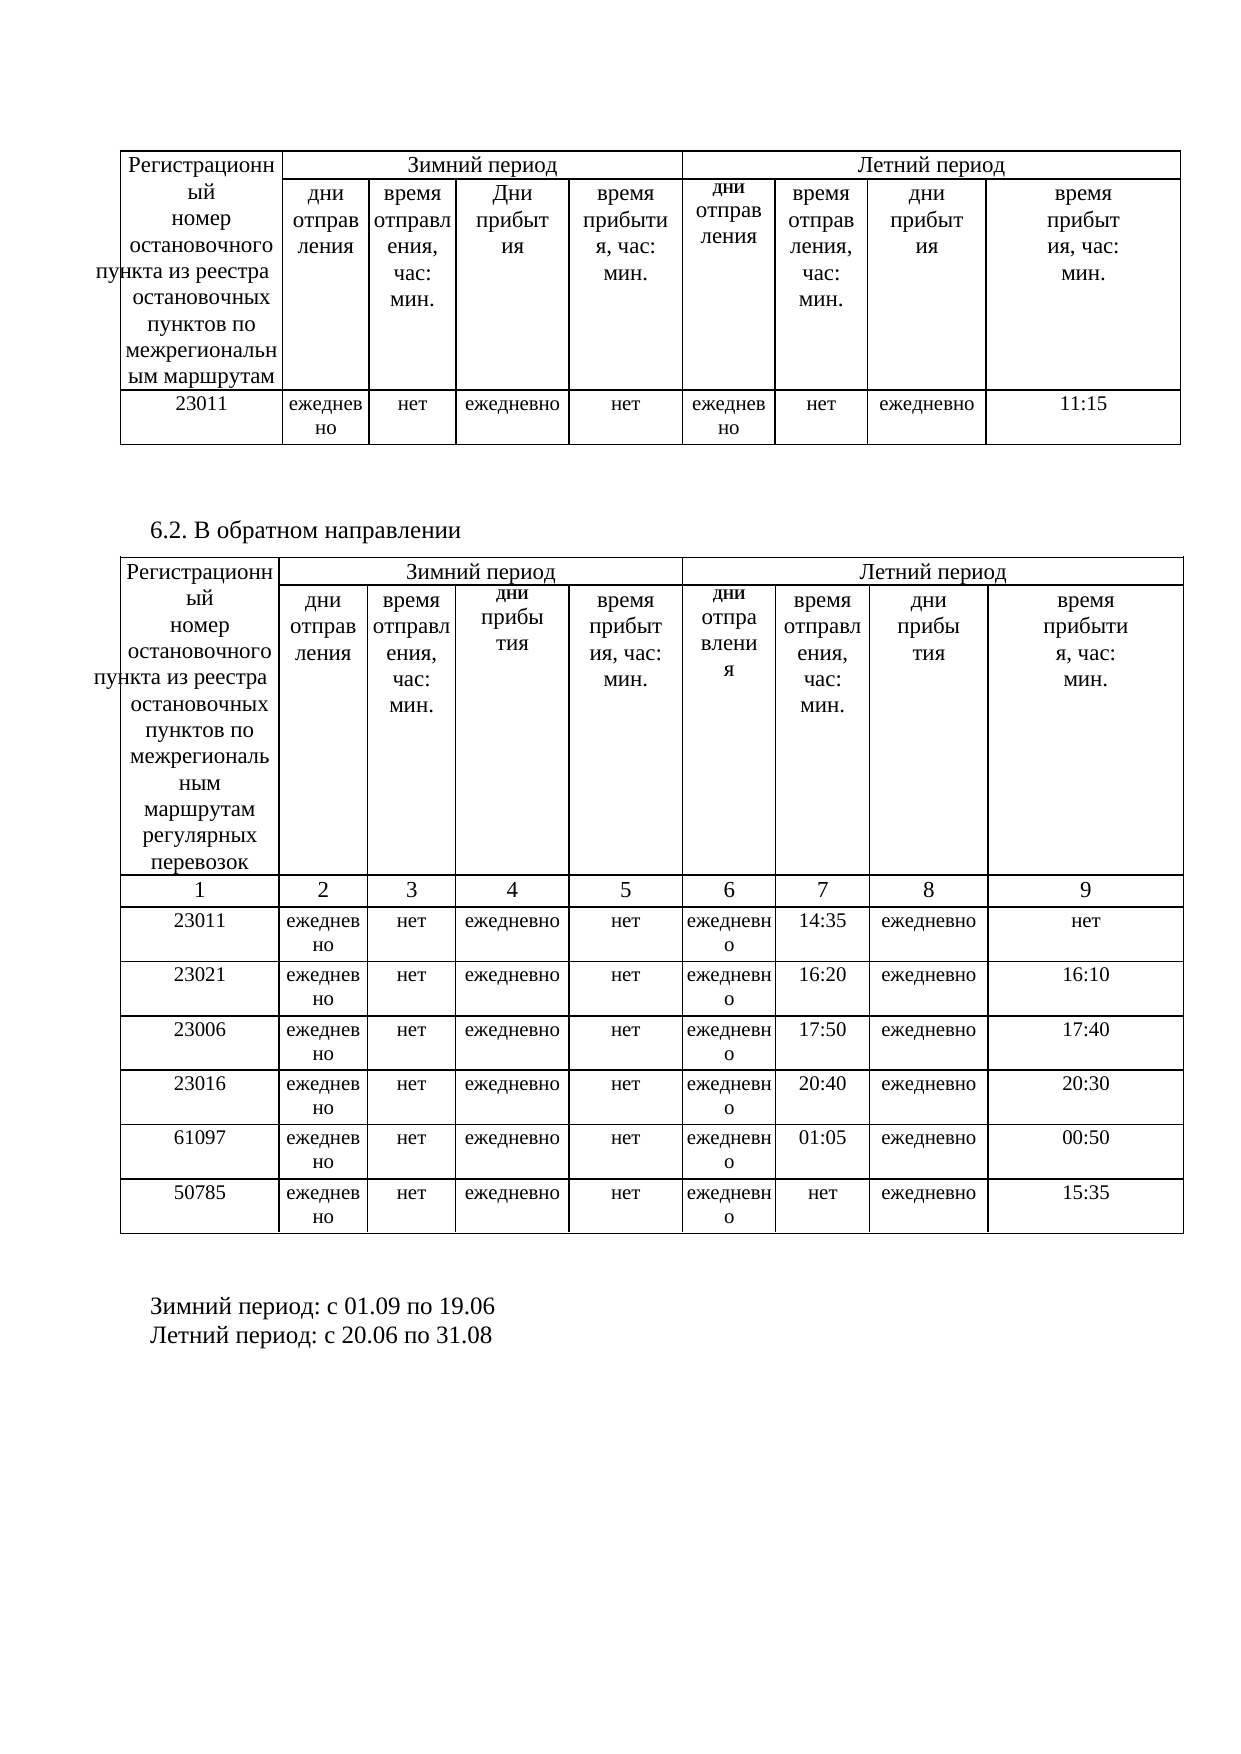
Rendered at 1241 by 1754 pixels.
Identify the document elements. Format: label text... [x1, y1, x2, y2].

table_cell дни отправ ления [280, 586, 367, 874]
table_cell нет [989, 908, 1183, 961]
table_cell ежедневно [456, 908, 568, 961]
table_cell 17:50 [776, 1017, 869, 1069]
table_cell 17:40 [989, 1017, 1183, 1069]
table_cell время прибыт ия, час: мин. [570, 586, 682, 874]
table_cell 7 [776, 876, 869, 906]
table_cell ежедневно [280, 1125, 367, 1178]
table_cell 9 [989, 876, 1183, 906]
table_cell 61097 [121, 1125, 278, 1178]
table_cell ежедневно [683, 391, 774, 444]
table_cell дни прибы тия [870, 586, 987, 874]
table_cell ежедневно [283, 391, 368, 444]
table_cell 20:30 [989, 1071, 1183, 1124]
table_cell 2 [280, 876, 367, 906]
table_cell 15:35 [989, 1180, 1183, 1232]
text Летний период: с 20.06 по 31.08 [150, 1320, 1090, 1349]
table_cell ежедневно [456, 1071, 568, 1124]
table_cell 11:15 [987, 391, 1180, 444]
table_cell ежедневно [683, 908, 775, 961]
table_cell время отправл ения, час: мин. [370, 180, 455, 389]
table_header Зимний период [280, 558, 682, 584]
table_cell 23011 [121, 908, 278, 961]
table_cell 14:35 [776, 908, 869, 961]
table_cell 4 [456, 876, 568, 906]
table_cell ежедневно [870, 1125, 987, 1178]
table_cell Дни прибыт ия [457, 180, 568, 389]
table_cell нет [368, 1180, 455, 1232]
table_cell 3 [368, 876, 455, 906]
table_cell ежедневно [280, 908, 367, 961]
table_cell ежедневно [456, 1125, 568, 1178]
table_cell 6 [683, 876, 775, 906]
table_cell ежедневно [683, 962, 775, 1015]
table_cell дни прибыт ия [868, 180, 985, 389]
table_cell 23011 [121, 391, 282, 444]
table_cell нет [368, 1125, 455, 1178]
table_header Регистрационный номер остановочного пункта из реестра остановочных пунктов по межрегиональным маршрутам регулярных перевозок [121, 152, 282, 389]
table_cell нет [570, 908, 682, 961]
table_cell время отправ ления, час: мин. [776, 180, 867, 389]
table_header Летний период [683, 152, 1180, 178]
table_cell нет [368, 1017, 455, 1069]
table_cell ежедневно [456, 1017, 568, 1069]
table_cell 01:05 [776, 1125, 869, 1178]
table_cell 16:20 [776, 962, 869, 1015]
table_cell ежедневно [870, 1017, 987, 1069]
table_cell ежедневно [280, 1071, 367, 1124]
table_cell 00:50 [989, 1125, 1183, 1178]
table_cell 23006 [121, 1017, 278, 1069]
table_cell ДНИ прибы тия [456, 586, 568, 874]
table_cell 23021 [121, 962, 278, 1015]
table_header Зимний период [283, 152, 682, 178]
table_cell ежедневно [456, 1180, 568, 1232]
table_header Регистрационный номер остановочного пункта из реестра остановочных пунктов по межрегиональным маршрутам регулярных перевозок [121, 558, 278, 874]
table_cell время прибыт ия, час: мин. [987, 180, 1180, 389]
table_cell время прибыти я, час: мин. [989, 586, 1183, 874]
table_cell ежедневно [457, 391, 568, 444]
table_cell ежедневно [280, 962, 367, 1015]
table_cell нет [570, 1180, 682, 1232]
table_cell нет [368, 908, 455, 961]
table_cell 8 [870, 876, 987, 906]
table_cell нет [368, 962, 455, 1015]
table_cell ежедневно [870, 1180, 987, 1232]
table_cell ежедневно [870, 1071, 987, 1124]
table_cell нет [570, 1071, 682, 1124]
table_cell 1 [121, 876, 278, 906]
table_cell 5 [570, 876, 682, 906]
table_cell ежедневно [870, 962, 987, 1015]
table_cell ежедневно [870, 908, 987, 961]
table_cell нет [368, 1071, 455, 1124]
table_cell 50785 [121, 1180, 278, 1232]
table_cell ежедневно [868, 391, 985, 444]
table_cell ежедневно [683, 1017, 775, 1069]
table_cell нет [570, 391, 682, 444]
table_cell ежедневно [456, 962, 568, 1015]
table_cell нет [570, 1125, 682, 1178]
table_cell время отправл ения, час: мин. [776, 586, 869, 874]
table_cell время отправл ения, час: мин. [368, 586, 455, 874]
table_cell 20:40 [776, 1071, 869, 1124]
table_cell ежедневно [280, 1017, 367, 1069]
text Зимний период: с 01.09 по 19.06 [150, 1291, 1090, 1320]
table_cell ежедневно [280, 1180, 367, 1232]
table_cell нет [776, 391, 867, 444]
table_cell нет [570, 1017, 682, 1069]
table_cell ежедневно [683, 1071, 775, 1124]
table_cell нет [776, 1180, 869, 1232]
table_cell дни отправ ления [283, 180, 368, 389]
table_header Летний период [683, 558, 1183, 584]
table_cell 16:10 [989, 962, 1183, 1015]
table_cell нет [370, 391, 455, 444]
table_cell время прибыти я, час: мин. [570, 180, 682, 389]
table_cell ДНИ отпра влени я [683, 586, 775, 874]
table_cell ежедневно [683, 1180, 775, 1232]
table_cell ежедневно [683, 1125, 775, 1178]
table_cell 23016 [121, 1071, 278, 1124]
table_cell ДНИ отправ ления [683, 180, 774, 389]
table_cell нет [570, 962, 682, 1015]
text 6.2. В обратном направлении [150, 515, 1090, 544]
